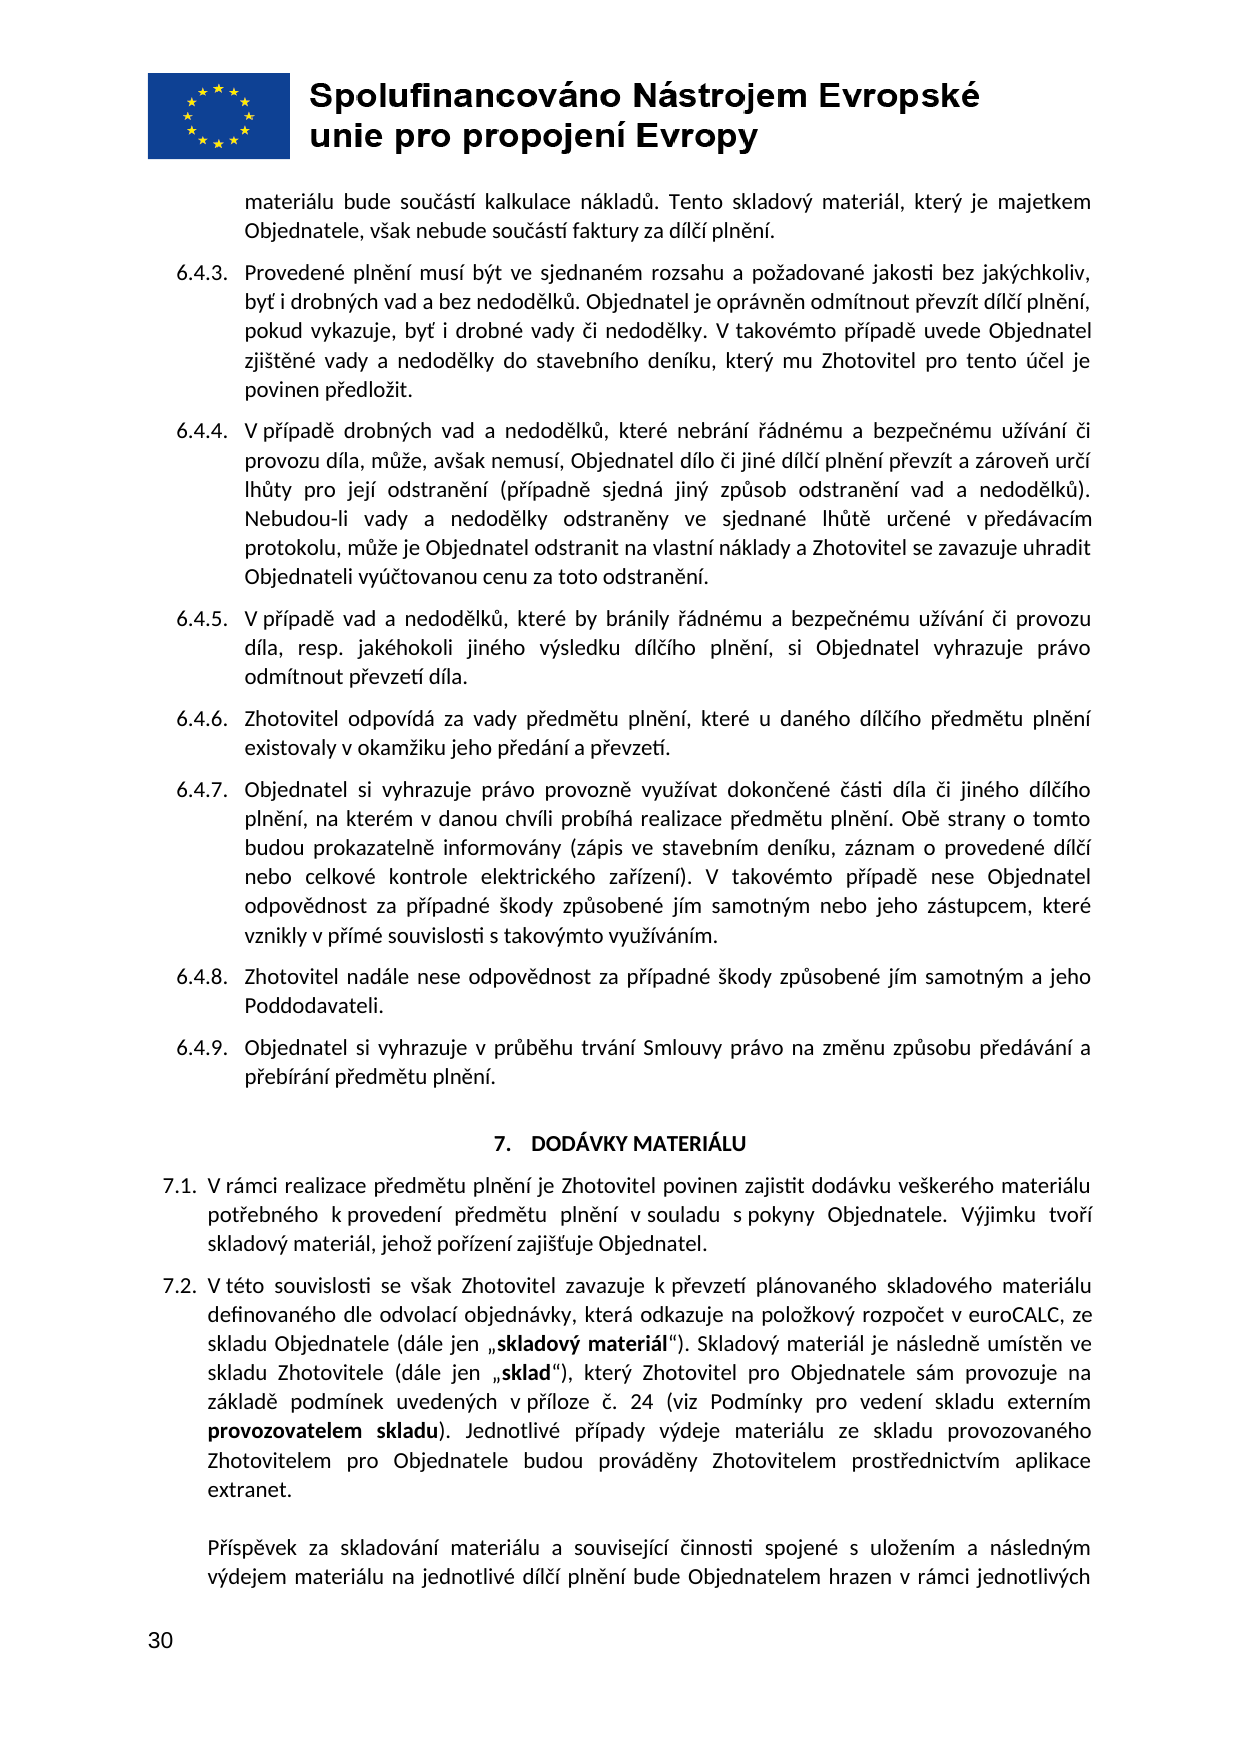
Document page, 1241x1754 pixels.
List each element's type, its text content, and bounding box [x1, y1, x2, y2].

list V případě vad a nedodělků, které by bránily řádnému a bezpečnému užívání či provozu díla, resp. jakéhokoli jiného výsledku dílčího plnění, si Objednatel vyhrazuje právo odmítnout převzetí díla. [176, 603, 1093, 691]
list Zhotovitel odpovídá za vady předmětu plnění, které u daného dílčího předmětu plnění existovaly v okamžiku jeho předání a převzetí. [176, 703, 1093, 761]
list Zhotovitel nadále nese odpovědnost za případné škody způsobené jím samotným a jeho Poddodavateli. [176, 961, 1093, 1020]
list V rámci realizace předmětu plnění je Zhotovitel povinen zajistit dodávku veškerého materiálu potřebného k provedení předmětu plnění v souladu s pokyny Objednatele. Výjimku tvoří skladový materiál, jehož pořízení zajišťuje Objednatel. [162, 1170, 1093, 1257]
list V případě drobných vad a nedodělků, které nebrání řádnému a bezpečnému užívání či provozu díla, může, avšak nemusí, Objednatel dílo či jiné dílčí plnění převzít a zároveň určí lhůty pro její odstranění (případně sjedná jiný způsob odstranění vad a nedodělků). Nebudou-li vady a nedodělky odstraněny ve sjednané lhůtě určené v předávacím protokolu, může je Objednatel odstranit na vlastní náklady a Zhotovitel se zavazuje uhradit Objednateli vyúčtovanou cenu za toto odstranění. [176, 416, 1093, 591]
picture [147, 73, 991, 160]
list Objednatel si vyhrazuje právo provozně využívat dokončené části díla či jiného dílčího plnění, na kterém v danou chvíli probíhá realizace předmětu plnění. Obě strany o tomto budou prokazatelně informovány (zápis ve stavebním deníku, záznam o provedené dílčí nebo celkové kontrole elektrického zařízení). V takovémto případě nese Objednatel odpovědnost za případné škody způsobené jím samotným nebo jeho zástupcem, které vznikly v přímé souvislosti s takovýmto využíváním. [176, 774, 1093, 949]
list Provedené plnění musí být ve sjednaném rozsahu a požadované jakosti bez jakýchkoliv, byť i drobných vad a bez nedodělků. Objednatel je oprávněn odmítnout převzít dílčí plnění, pokud vykazuje, byť i drobné vady či nedodělky. V takovémto případě uvede Objednatel zjištěné vady a nedodělky do stavebního deníku, který mu Zhotovitel pro tento účel je povinen předložit. [176, 257, 1093, 403]
list Objednatel si vyhrazuje v průběhu trvání Smlouvy právo na změnu způsobu předávání a přebírání předmětu plnění. [176, 1032, 1093, 1091]
list Dodávky materiálu [148, 1128, 1093, 1157]
